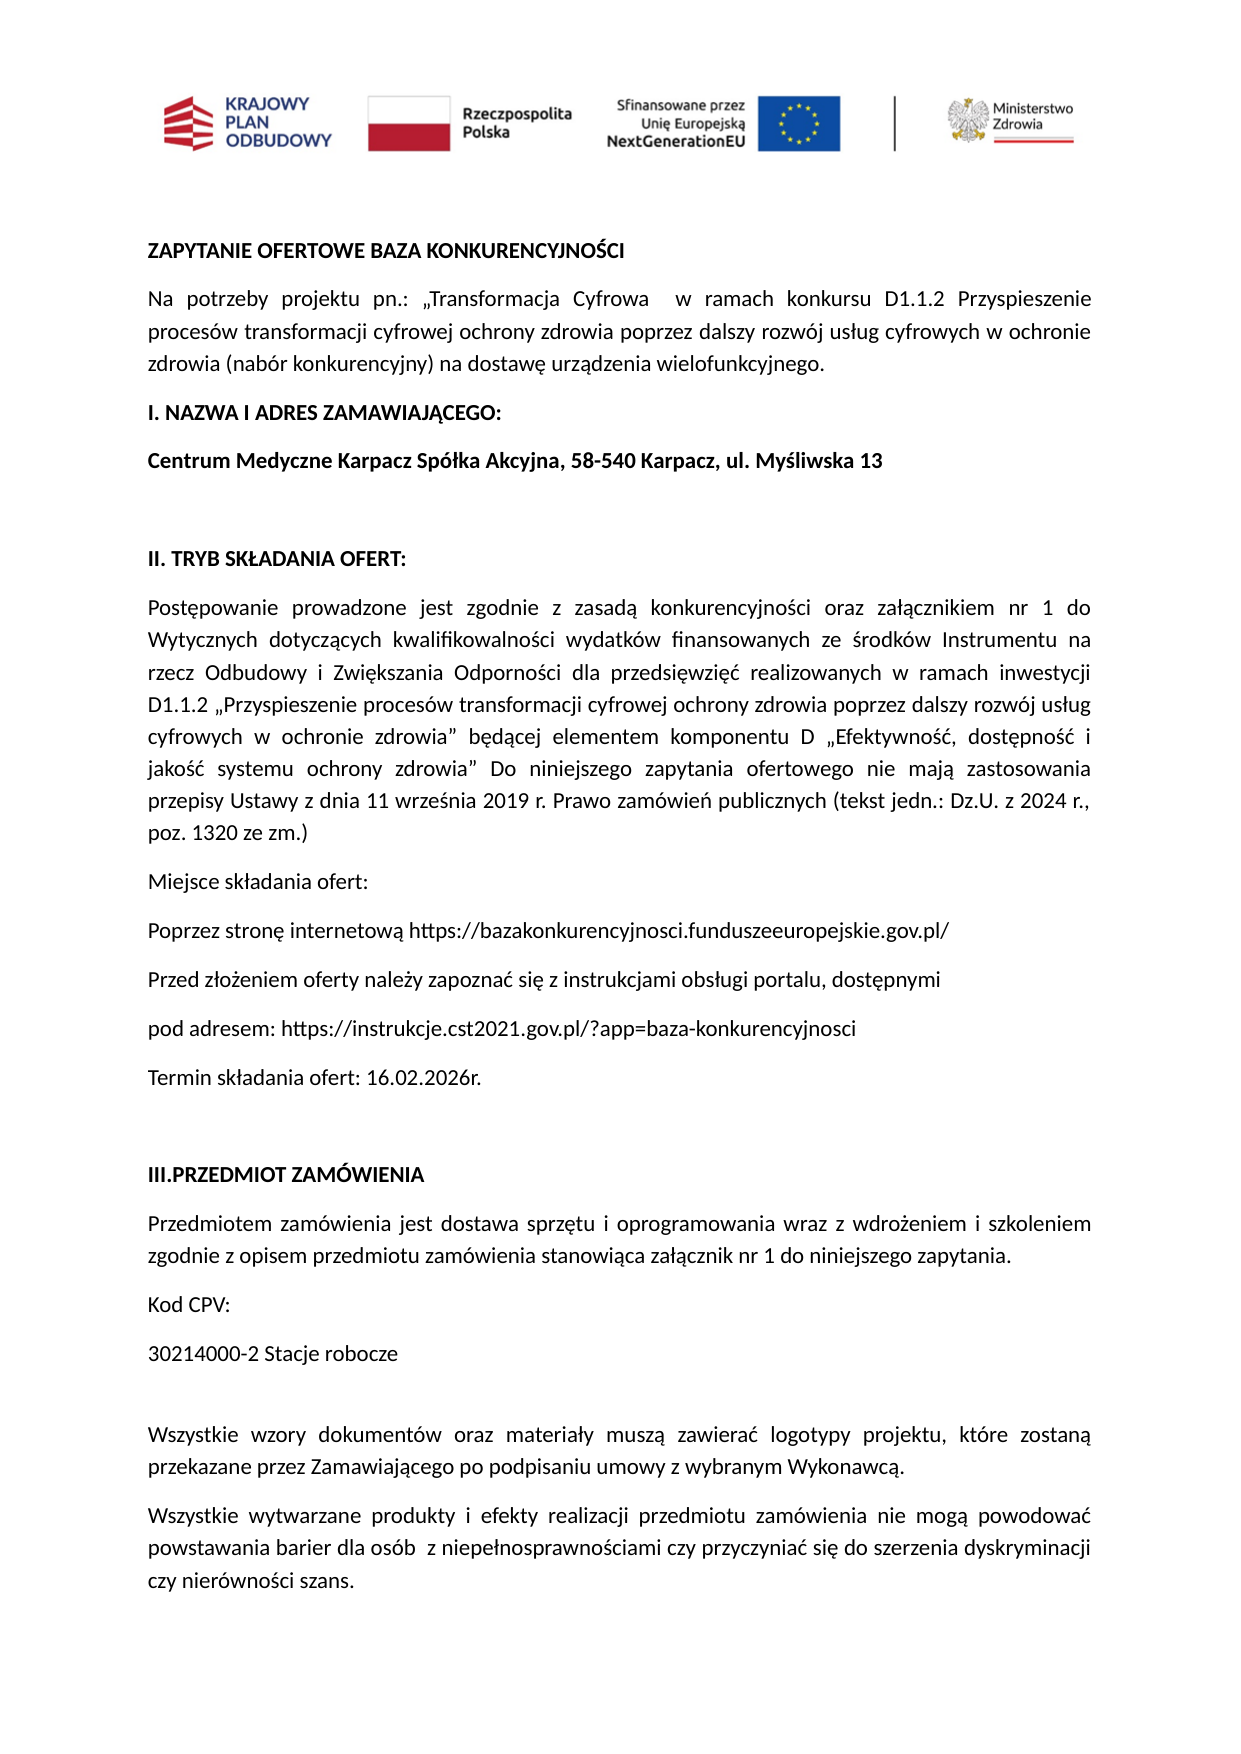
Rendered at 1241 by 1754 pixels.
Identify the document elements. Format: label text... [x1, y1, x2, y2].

text Na potrzeby projektu pn.: „Transformacja Cyfrowa w ramach konkursu D1.1.2 Przyspieszenie procesów transformacji cyfrowej ochrony zdrowia poprzez dalszy rozwój usług cyfrowych w ochronie zdrowia (nabór konkurencyjny) na dostawę urządzenia wielofunkcyjnego. [148, 284, 1093, 377]
text Kod CPV: [148, 1290, 1093, 1318]
text Centrum Medyczne Karpacz Spółka Akcyjna, 58-540 Karpacz, ul. Myśliwska 13 [148, 447, 1093, 475]
text II. TRYB SKŁADANIA OFERT: [148, 544, 1093, 572]
text pod adresem: https://instrukcje.cst2021.gov.pl/?app=baza-konkurencyjnosci [148, 1014, 1093, 1042]
text I. NAZWA I ADRES ZAMAWIAJĄCEGO: [148, 398, 1093, 426]
text Wszystkie wytwarzane produkty i efekty realizacji przedmiotu zamówienia nie mogą powodować powstawania barier dla osób z niepełnosprawnościami czy przyczyniać się do szerzenia dyskryminacji czy nierówności szans. [148, 1501, 1093, 1594]
text Poprzez stronę internetową https://bazakonkurencyjnosci.funduszeeuropejskie.gov.pl/ [148, 916, 1093, 944]
text Miejsce składania ofert: [148, 867, 1093, 895]
text Wszystkie wzory dokumentów oraz materiały muszą zawierać logotypy projektu, które zostaną przekazane przez Zamawiającego po podpisaniu umowy z wybranym Wykonawcą. [148, 1420, 1093, 1481]
text Postępowanie prowadzone jest zgodnie z zasadą konkurencyjności oraz załącznikiem nr 1 do Wytycznych dotyczących kwalifikowalności wydatków finansowanych ze środków Instrumentu na rzecz Odbudowy i Zwiększania Odporności dla przedsięwzięć realizowanych w ramach inwestycji D1.1.2 „Przyspieszenie procesów transformacji cyfrowej ochrony zdrowia poprzez dalszy rozwój usług cyfrowych w ochronie zdrowia” będącej elementem komponentu D „Efektywność, dostępność i jakość systemu ochrony zdrowia” Do niniejszego zapytania ofertowego nie mają zastosowania przepisy Ustawy z dnia 11 września 2019 r. Prawo zamówień publicznych (tekst jedn.: Dz.U. z 2024 r., poz. 1320 ze zm.) [148, 593, 1093, 847]
text Przedmiotem zamówienia jest dostawa sprzętu i oprogramowania wraz z wdrożeniem i szkoleniem zgodnie z opisem przedmiotu zamówienia stanowiąca załącznik nr 1 do niniejszego zapytania. [148, 1209, 1093, 1269]
picture [147, 73, 1093, 168]
text ZAPYTANIE OFERTOWE BAZA KONKURENCYJNOŚCI [148, 236, 1093, 264]
text III.PRZEDMIOT ZAMÓWIENIA [148, 1161, 1093, 1188]
text Przed złożeniem oferty należy zapoznać się z instrukcjami obsługi portalu, dostępnymi [148, 965, 1093, 993]
text Termin składania ofert: 16.02.2026r. [148, 1063, 1093, 1091]
text 30214000-2 Stacje robocze [148, 1339, 1093, 1367]
